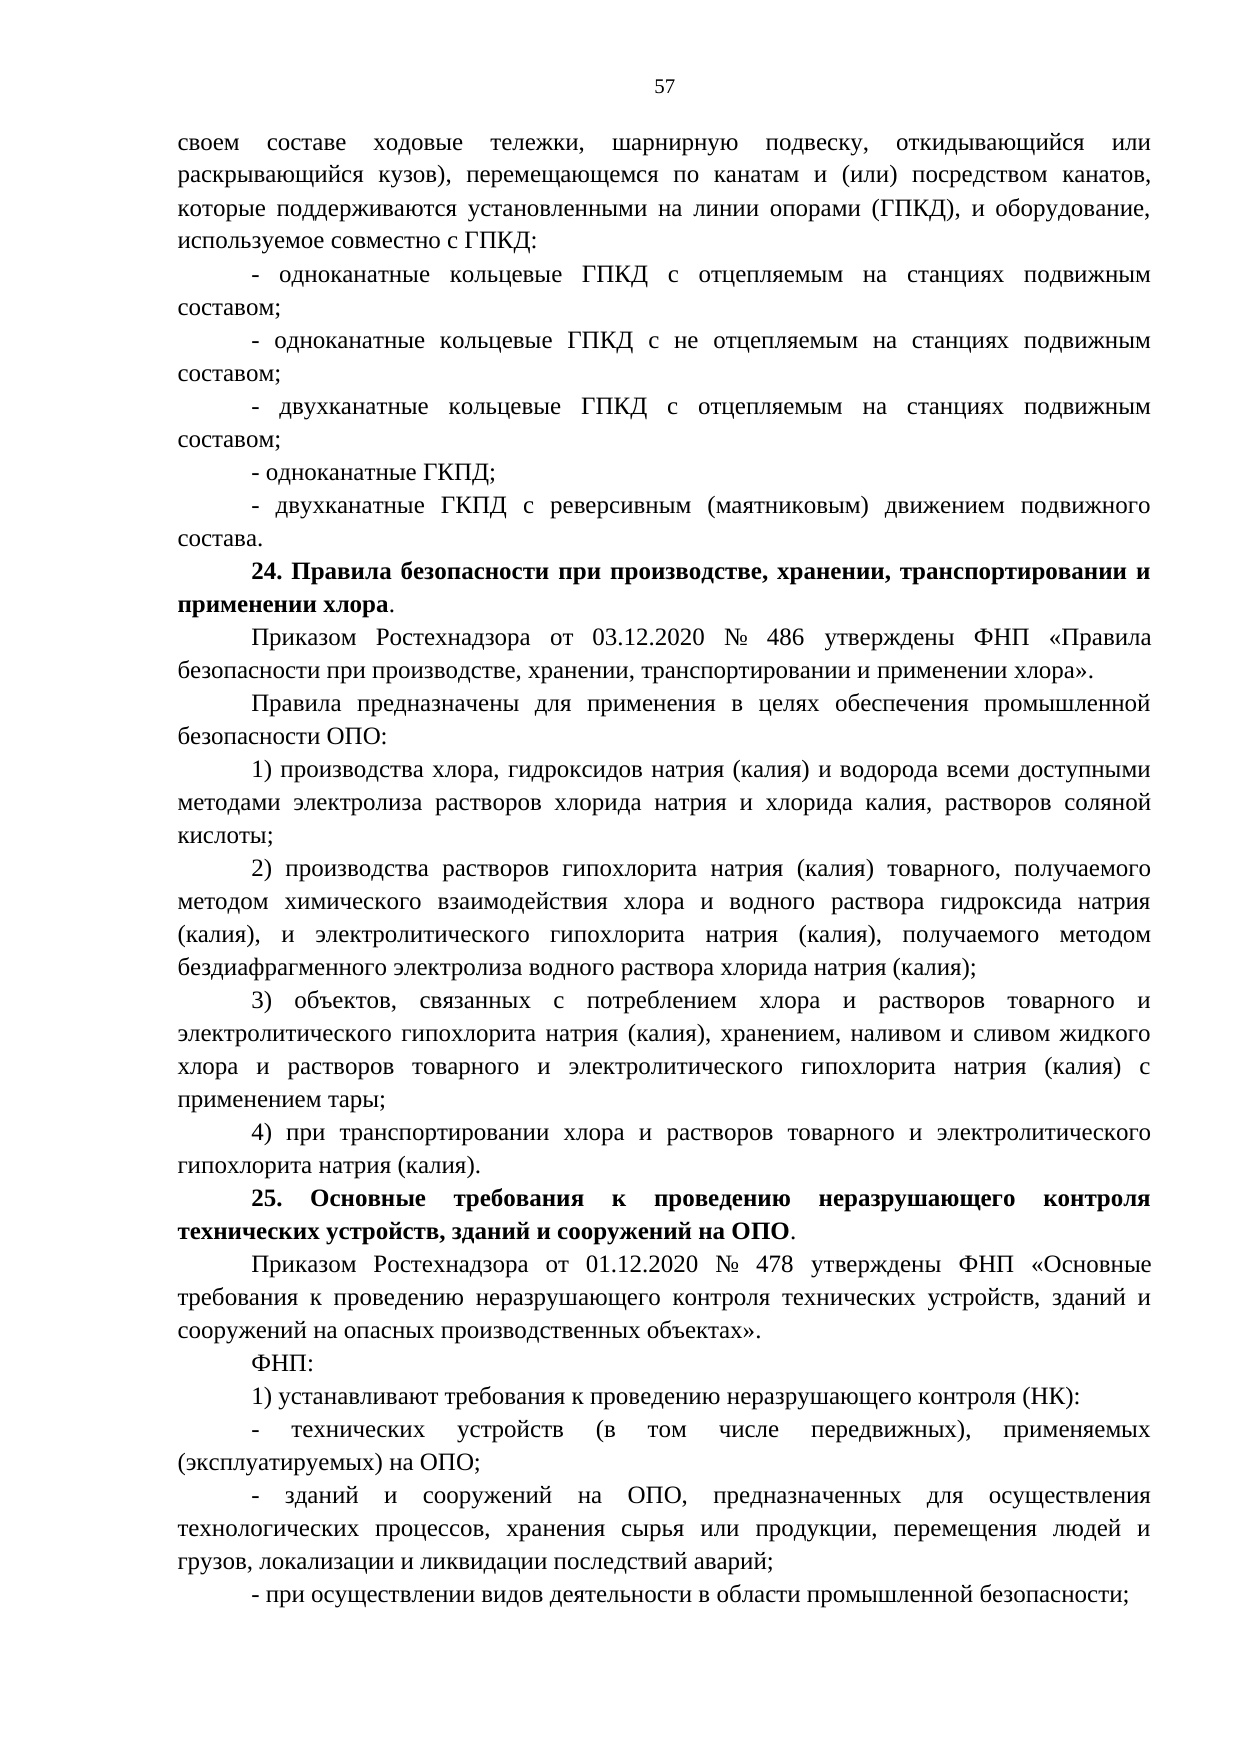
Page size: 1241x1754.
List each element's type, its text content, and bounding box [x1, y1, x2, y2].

text - двухканатные кольцевые ГПКД с отцепляемым на станциях подвижным составом; [177, 391, 1152, 452]
text Правила предназначены для применения в целях обеспечения промышленной безопасности ОПО: [177, 688, 1152, 750]
text Приказом Ростехнадзора от 01.12.2020 № 478 утверждены ФНП «Основные требования к проведению неразрушающего контроля технических устройств, зданий и сооружений на опасных производственных объектах». [177, 1249, 1152, 1344]
text - одноканатные ГКПД; [177, 457, 1152, 486]
text 3) объектов, связанных с потреблением хлора и растворов товарного и электролитического гипохлорита натрия (калия), хранением, наливом и сливом жидкого хлора и растворов товарного и электролитического гипохлорита натрия (калия) с применением тары; [177, 985, 1152, 1113]
text 1) производства хлора, гидроксидов натрия (калия) и водорода всеми доступными методами электролиза растворов хлорида натрия и хлорида калия, растворов соляной кислоты; [177, 754, 1152, 849]
text - при осуществлении видов деятельности в области промышленной безопасности; [177, 1579, 1152, 1608]
text 4) при транспортировании хлора и растворов товарного и электролитического гипохлорита натрия (калия). [177, 1117, 1152, 1179]
text 2) производства растворов гипохлорита натрия (калия) товарного, получаемого методом химического взаимодействия хлора и водного раствора гидроксида натрия (калия), и электролитического гипохлорита натрия (калия), получаемого методом бездиафрагменного электролиза водного раствора хлорида натрия (калия); [177, 853, 1152, 981]
text ФНП: [177, 1348, 1152, 1377]
text - одноканатные кольцевые ГПКД с не отцепляемым на станциях подвижным составом; [177, 325, 1152, 386]
text Приказом Ростехнадзора от 03.12.2020 № 486 утверждены ФНП «Правила безопасности при производстве, хранении, транспортировании и применении хлора». [177, 622, 1152, 684]
text 24. Правила безопасности при производстве, хранении, транспортировании и применении хлора. [177, 556, 1152, 618]
text 25. Основные требования к проведению неразрушающего контроля технических устройств, зданий и сооружений на ОПО. [177, 1183, 1152, 1245]
text - зданий и сооружений на ОПО, предназначенных для осуществления технологических процессов, хранения сырья или продукции, перемещения людей и грузов, локализации и ликвидации последствий аварий; [177, 1480, 1152, 1575]
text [177, 127, 1152, 254]
text 1) устанавливают требования к проведению неразрушающего контроля (НК): [177, 1381, 1152, 1410]
text - одноканатные кольцевые ГПКД с отцепляемым на станциях подвижным составом; [177, 259, 1152, 320]
text - двухканатные ГКПД с реверсивным (маятниковым) движением подвижного состава. [177, 490, 1152, 552]
text - технических устройств (в том числе передвижных), применяемых (эксплуатируемых) на ОПО; [177, 1414, 1152, 1476]
